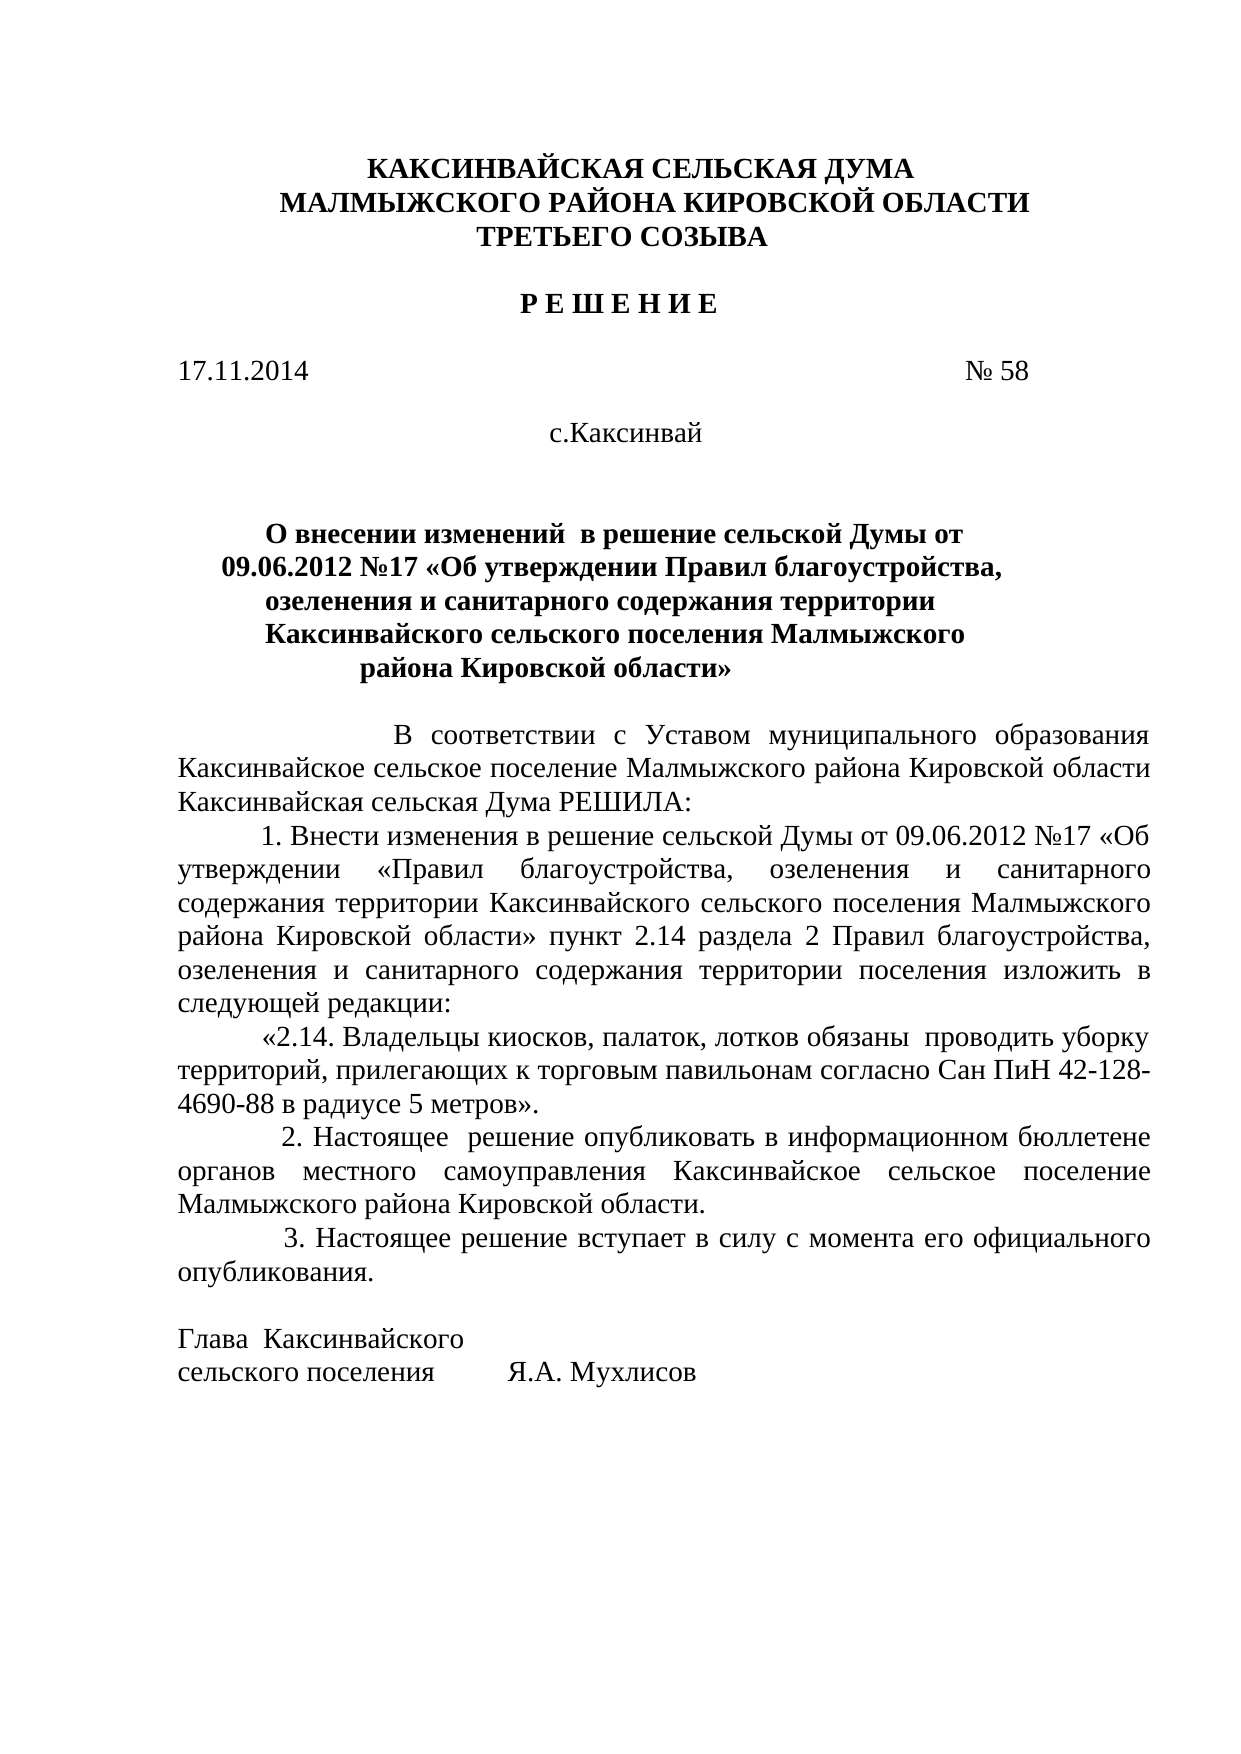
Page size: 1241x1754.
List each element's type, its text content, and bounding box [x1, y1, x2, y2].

text 3. Настоящее решение вступает в силу с момента его официального опубликования. [177, 1220, 1152, 1287]
text 09.06.2012 №17 «Об утверждении Правил благоустройства, [177, 549, 1152, 583]
text Р Е Ш Е Н И Е [177, 286, 1152, 319]
text сельского поселения Я.А. Мухлисов [177, 1354, 1152, 1388]
text КАКСИНВАЙСКАЯ СЕЛЬСКАЯ ДУМА [177, 152, 1152, 185]
text 2. Настоящее решение опубликовать в информационном бюллетене органов местного самоуправления Каксинвайское сельское поселение Малмыжского района Кировской области. [177, 1119, 1152, 1220]
text 17.11.2014 № 58 [177, 353, 1152, 386]
text В соответствии с Уставом муниципального образования Каксинвайское сельское поселение Малмыжского района Кировской области Каксинвайская сельская Дума РЕШИЛА: [177, 717, 1152, 818]
text О внесении изменений в решение сельской Думы от [177, 516, 1152, 549]
text «2.14. Владельцы киосков, палаток, лотков обязаны проводить уборку территорий, прилегающих к торговым павильонам согласно Сан ПиН 42-128-4690-88 в радиусе 5 метров». [177, 1019, 1152, 1119]
text района Кировской области» [177, 650, 1152, 683]
text Глава Каксинвайского [177, 1321, 1152, 1354]
text Каксинвайского сельского поселения Малмыжского [177, 616, 1152, 650]
text МАЛМЫЖСКОГО РАЙОНА КИРОВСКОЙ ОБЛАСТИ [177, 185, 1152, 219]
text 1. Внести изменения в решение сельской Думы от 09.06.2012 №17 «Об утверждении «Правил благоустройства, озеленения и санитарного содержания территории Каксинвайского сельского поселения Малмыжского района Кировской области» пункт 2.14 раздела 2 Правил благоустройства, озеленения и санитарного содержания территории поселения изложить в следующей редакции: [177, 818, 1152, 1019]
text с.Каксинвай [177, 415, 1152, 449]
text ТРЕТЬЕГО СОЗЫВА [177, 219, 1152, 252]
text озеленения и санитарного содержания территории [177, 583, 1152, 616]
